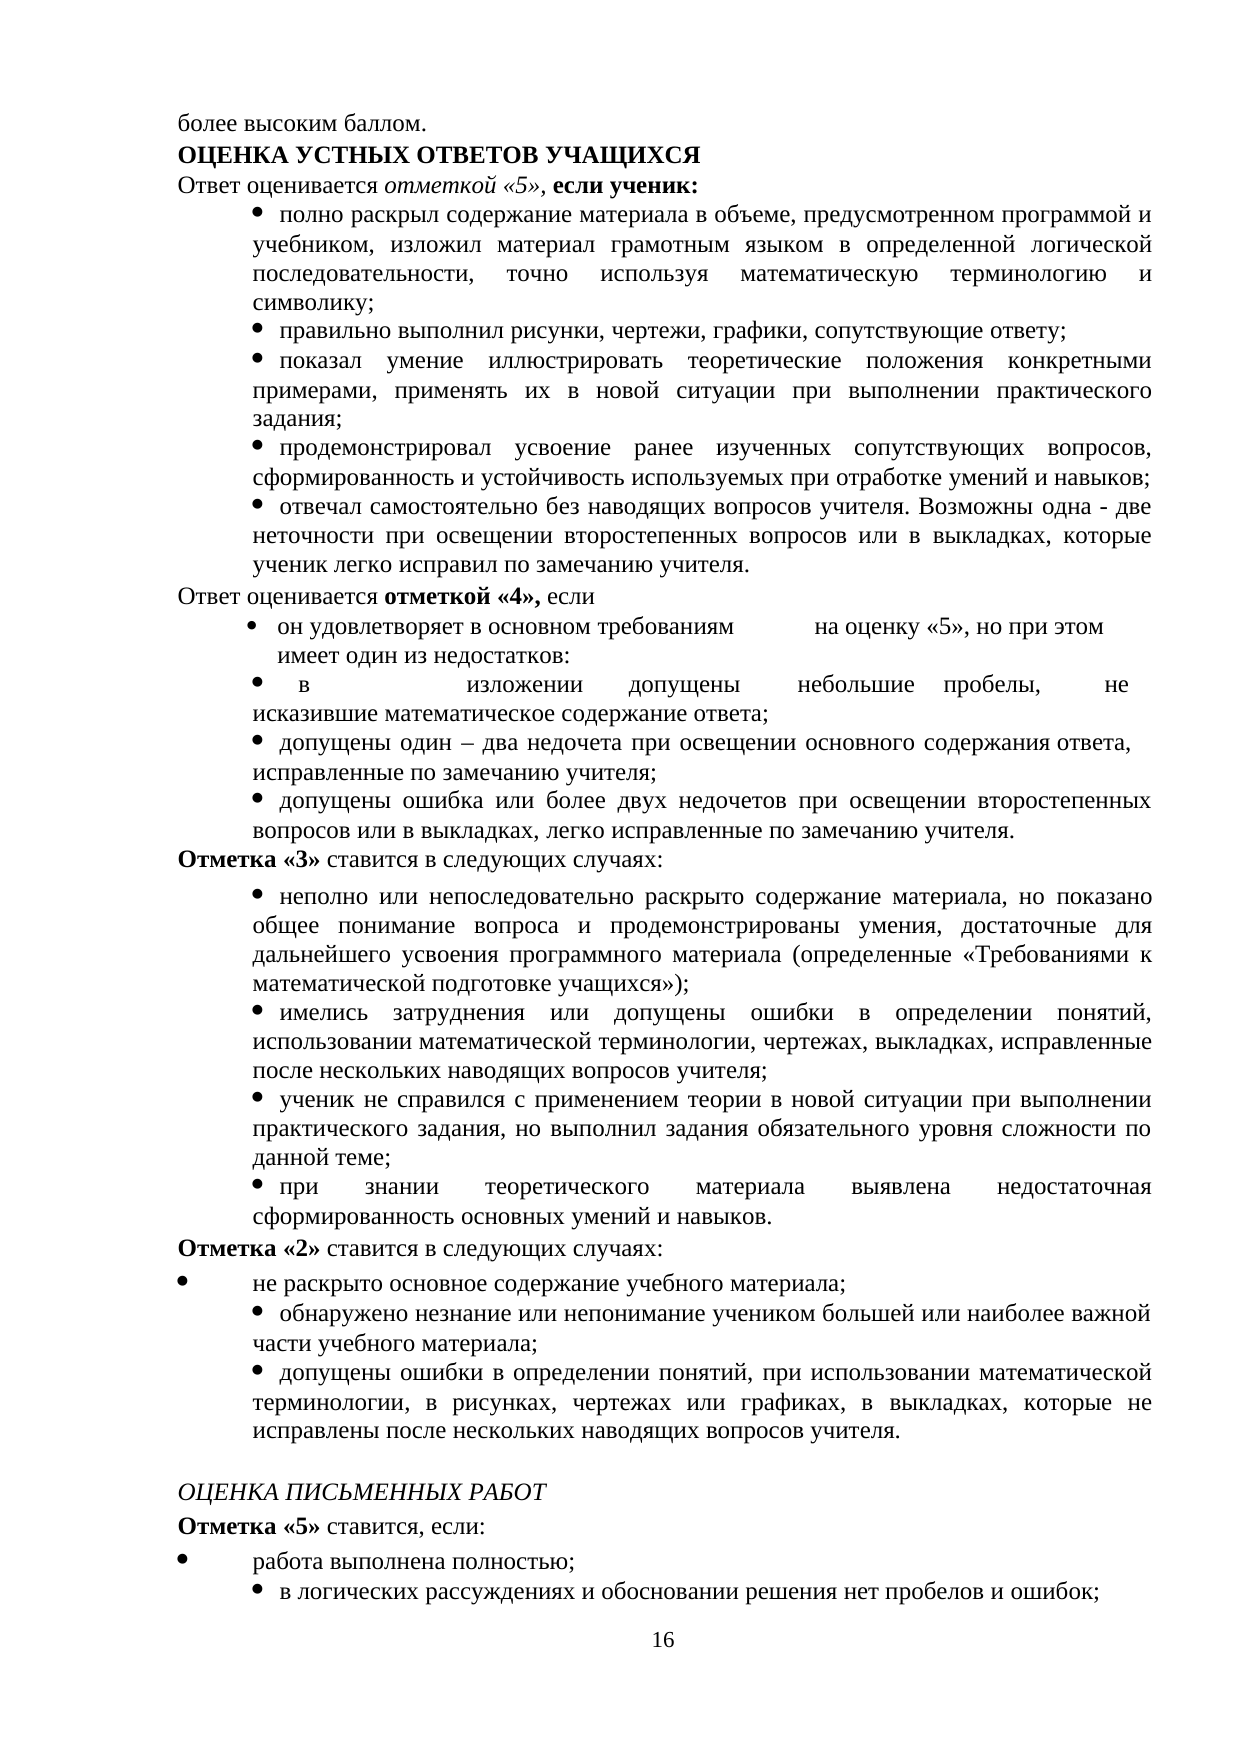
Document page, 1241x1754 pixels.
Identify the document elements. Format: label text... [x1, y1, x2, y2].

list он удовлетворяет в основном требованиям на оценку «5», но при этом имеет один из недостатков: [247, 611, 1152, 669]
list в изложении допущены небольшие пробелы, не исказившие математическое содержание ответа; [252, 669, 1151, 727]
subtitle ОЦЕНКА УСТНЫХ ОТВЕТОВ УЧАЩИХСЯ [177, 137, 1196, 171]
list полно раскрыл содержание материала в объеме, предусмотренном программой и учебником, изложил материал грамотным языком в определенной логической последовательности, точно используя математическую терминологию и символику; [252, 199, 1152, 315]
list отвечал самостоятельно без наводящих вопросов учителя. Возможны одна - две неточности при освещении второстепенных вопросов или в выкладках, которые ученик легко исправил по замечанию учителя. [252, 491, 1152, 578]
list при знании теоретического материала выявлена недостаточная сформированность основных умений и навыков. [252, 1171, 1152, 1229]
list правильно выполнил рисунки, чертежи, графики, сопутствующие ответу; [252, 315, 1151, 345]
list неполно или непоследовательно раскрыто содержание материала, но показано общее понимание вопроса и продемонстрированы умения, достаточные для дальнейшего усвоения программного материала (определенные «Требованиями к математической подготовке учащихся»); [252, 881, 1152, 997]
list в логических рассуждениях и обосновании решения нет пробелов и ошибок; [252, 1576, 1152, 1606]
list ученик не справился с применением теории в новой ситуации при выполнении практического задания, но выполнил задания обязательного уровня сложности по данной теме; [252, 1084, 1151, 1171]
text Отметка «3» ставится в следующих случаях: [177, 844, 1196, 873]
list работа выполнена полностью; [177, 1541, 1196, 1576]
text Отметка «2» ставится в следующих случаях: [177, 1229, 1196, 1263]
list допущены один – два недочета при освещении основного содержания ответа, исправленные по замечанию учителя; [252, 727, 1152, 786]
list обнаружено незнание или непонимание учеником большей или наиболее важной части учебного материала; [252, 1298, 1151, 1357]
text Ответ оценивается отметкой «5», если ученик: [177, 171, 1196, 199]
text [177, 108, 1152, 137]
list допущены ошибка или более двух недочетов при освещении второстепенных вопросов или в выкладках, легко исправленные по замечанию учителя. [252, 786, 1151, 844]
text Отметка «5» ставится, если: [177, 1507, 1196, 1541]
text Ответ оценивается отметкой «4», если [177, 578, 1196, 611]
list допущены ошибки в определении понятий, при использовании математической терминологии, в рисунках, чертежах или графиках, в выкладках, которые не исправлены после нескольких наводящих вопросов учителя. [252, 1357, 1152, 1444]
list показал умение иллюстрировать теоретические положения конкретными примерами, применять их в новой ситуации при выполнении практического задания; [252, 345, 1152, 432]
list продемонстрировал усвоение ранее изученных сопутствующих вопросов, сформированность и устойчивость используемых при отработке умений и навыков; [252, 432, 1151, 491]
list не раскрыто основное содержание учебного материала; [177, 1263, 1196, 1298]
text ОЦЕНКА ПИСЬМЕННЫХ РАБОТ [177, 1474, 1196, 1507]
list имелись затруднения или допущены ошибки в определении понятий, использовании математической терминологии, чертежах, выкладках, исправленные после нескольких наводящих вопросов учителя; [252, 997, 1152, 1084]
